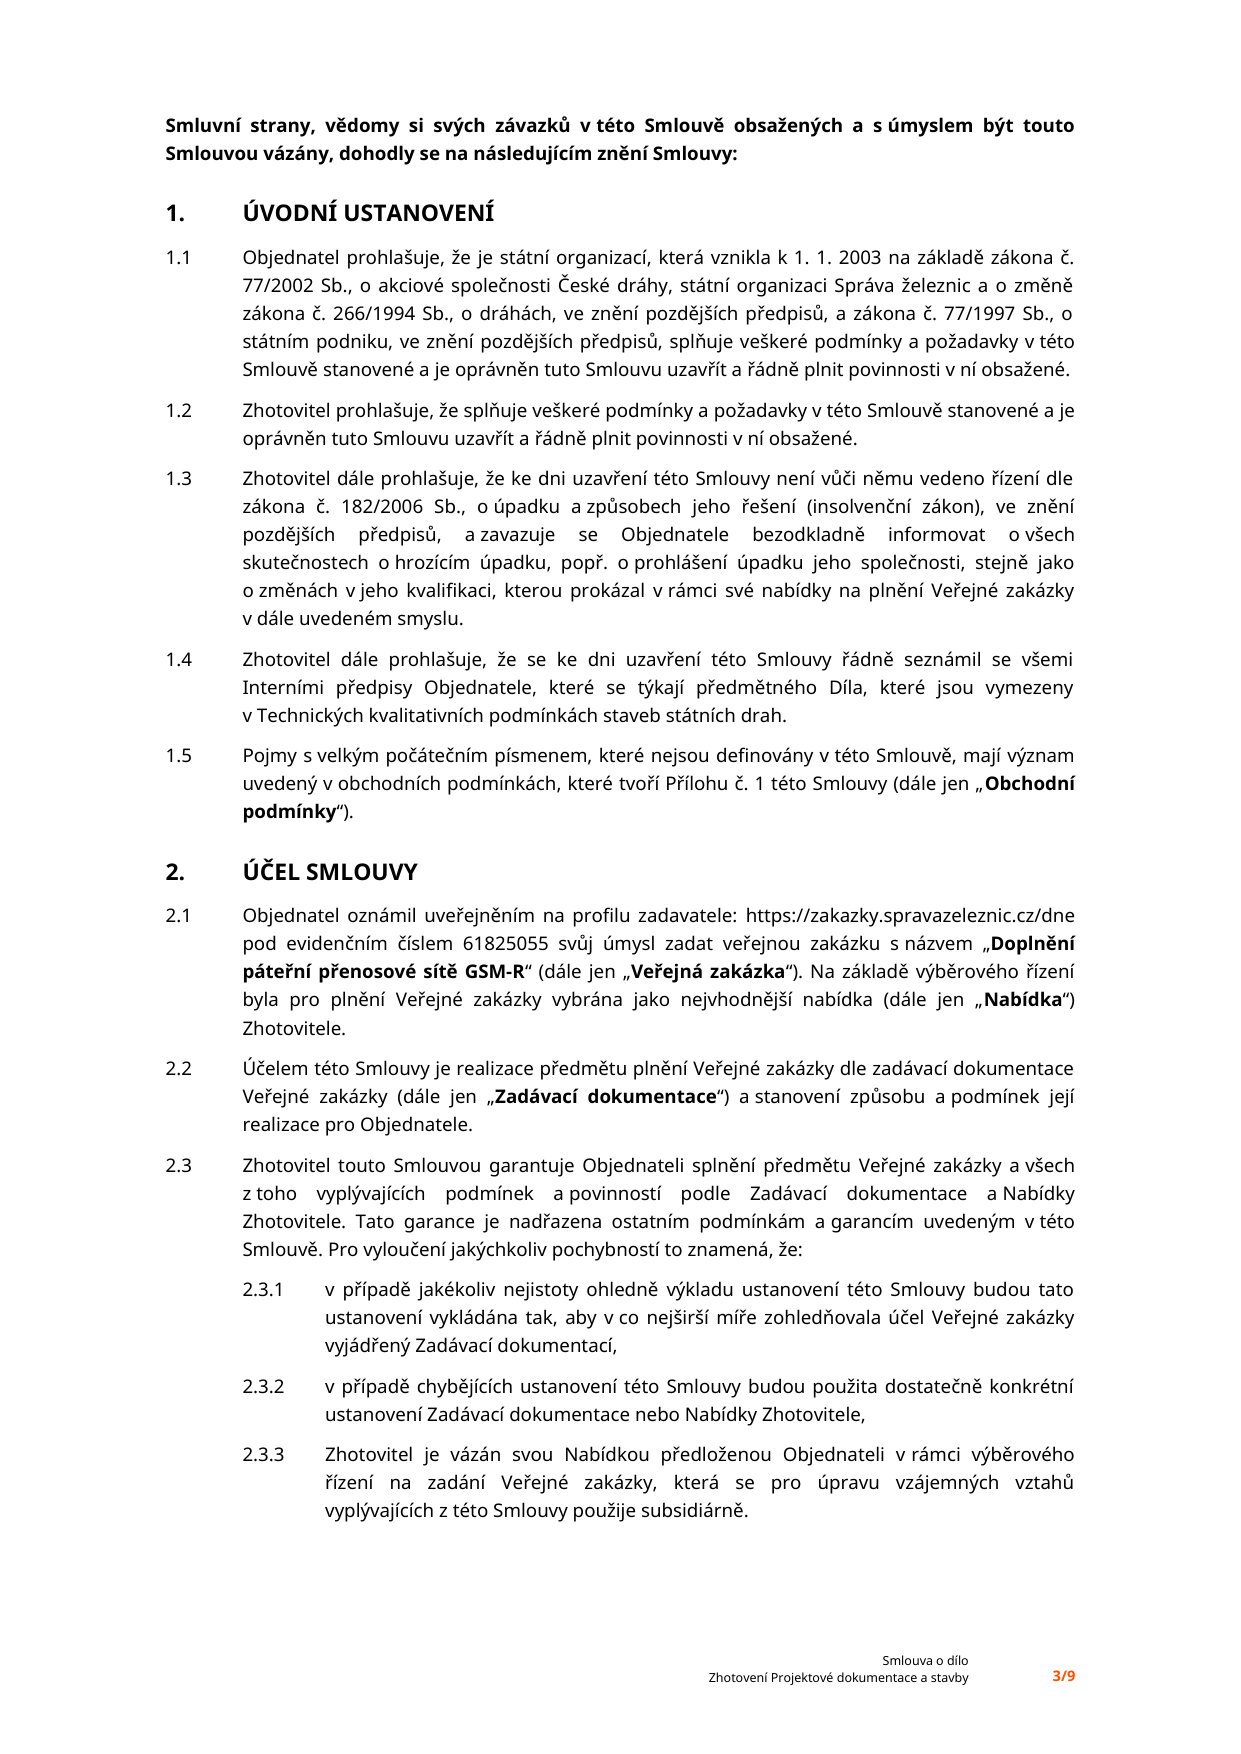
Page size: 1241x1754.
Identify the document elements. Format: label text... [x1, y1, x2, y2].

text ÚVODNÍ USTANOVENÍ [165, 197, 1075, 229]
text ÚČEL SMLOUVY [165, 856, 1075, 887]
text Objednatel oznámil uveřejněním na profilu zadavatele: https://zakazky.spravazeleznic.cz/dne pod evidenčním číslem 61825055 svůj úmysl zadat veřejnou zakázku s názvem „Doplnění páteřní přenosové sítě GSM-R“ (dále jen „Veřejná zakázka“). Na základě výběrového řízení byla pro plnění Veřejné zakázky vybrána jako nejvhodnější nabídka (dále jen „Nabídka“) Zhotovitele. [165, 903, 1075, 1040]
text Zhotovitel prohlašuje, že splňuje veškeré podmínky a požadavky v této Smlouvě stanovené a je oprávněn tuto Smlouvu uzavřít a řádně plnit povinnosti v ní obsažené. [165, 397, 1075, 450]
text Zhotovitel dále prohlašuje, že ke dni uzavření této Smlouvy není vůči němu vedeno řízení dle zákona č. 182/2006 Sb., o úpadku a způsobech jeho řešení (insolvenční zákon), ve znění pozdějších předpisů, a zavazuje se Objednatele bezodkladně informovat o všech skutečnostech o hrozícím úpadku, popř. o prohlášení úpadku jeho společnosti, stejně jako o změnách v jeho kvalifikaci, kterou prokázal v rámci své nabídky na plnění Veřejné zakázky v dále uvedeném smyslu. [165, 465, 1075, 631]
text v případě jakékoliv nejistoty ohledně výkladu ustanovení této Smlouvy budou tato ustanovení vykládána tak, aby v co nejširší míře zohledňovala účel Veřejné zakázky vyjádřený Zadávací dokumentací, [242, 1276, 1075, 1358]
text Zhotovitel dále prohlašuje, že se ke dni uzavření této Smlouvy řádně seznámil se všemi Interními předpisy Objednatele, které se týkají předmětného Díla, které jsou vymezeny v Technických kvalitativních podmínkách staveb státních drah. [165, 646, 1075, 728]
text Pojmy s velkým počátečním písmenem, které nejsou definovány v této Smlouvě, mají význam uvedený v obchodních podmínkách, které tvoří Přílohu č. 1 této Smlouvy (dále jen „Obchodní podmínky“). [165, 743, 1075, 824]
text Zhotovitel je vázán svou Nabídkou předloženou Objednateli v rámci výběrového řízení na zadání Veřejné zakázky, která se pro úpravu vzájemných vztahů vyplývajících z této Smlouvy použije subsidiárně. [242, 1442, 1075, 1523]
text Zhotovitel touto Smlouvou garantuje Objednateli splnění předmětu Veřejné zakázky a všech z toho vyplývajících podmínek a povinností podle Zadávací dokumentace a Nabídky Zhotovitele. Tato garance je nadřazena ostatním podmínkám a garancím uvedeným v této Smlouvě. Pro vyloučení jakýchkoliv pochybností to znamená, že: [165, 1152, 1075, 1261]
text Účelem této Smlouvy je realizace předmětu plnění Veřejné zakázky dle zadávací dokumentace Veřejné zakázky (dále jen „Zadávací dokumentace“) a stanovení způsobu a podmínek její realizace pro Objednatele. [165, 1055, 1075, 1137]
text v případě chybějících ustanovení této Smlouvy budou použita dostatečně konkrétní ustanovení Zadávací dokumentace nebo Nabídky Zhotovitele, [242, 1373, 1075, 1427]
text Objednatel prohlašuje, že je státní organizací, která vznikla k 1. 1. 2003 na základě zákona č. 77/2002 Sb., o akciové společnosti České dráhy, státní organizaci Správa železnic a o změně zákona č. 266/1994 Sb., o dráhách, ve znění pozdějších předpisů, a zákona č. 77/1997 Sb., o státním podniku, ve znění pozdějších předpisů, splňuje veškeré podmínky a požadavky v této Smlouvě stanovené a je oprávněn tuto Smlouvu uzavřít a řádně plnit povinnosti v ní obsažené. [165, 244, 1075, 382]
text Smluvní strany, vědomy si svých závazků v této Smlouvě obsažených a s úmyslem být touto Smlouvou vázány, dohodly se na následujícím znění Smlouvy: [165, 112, 1075, 166]
